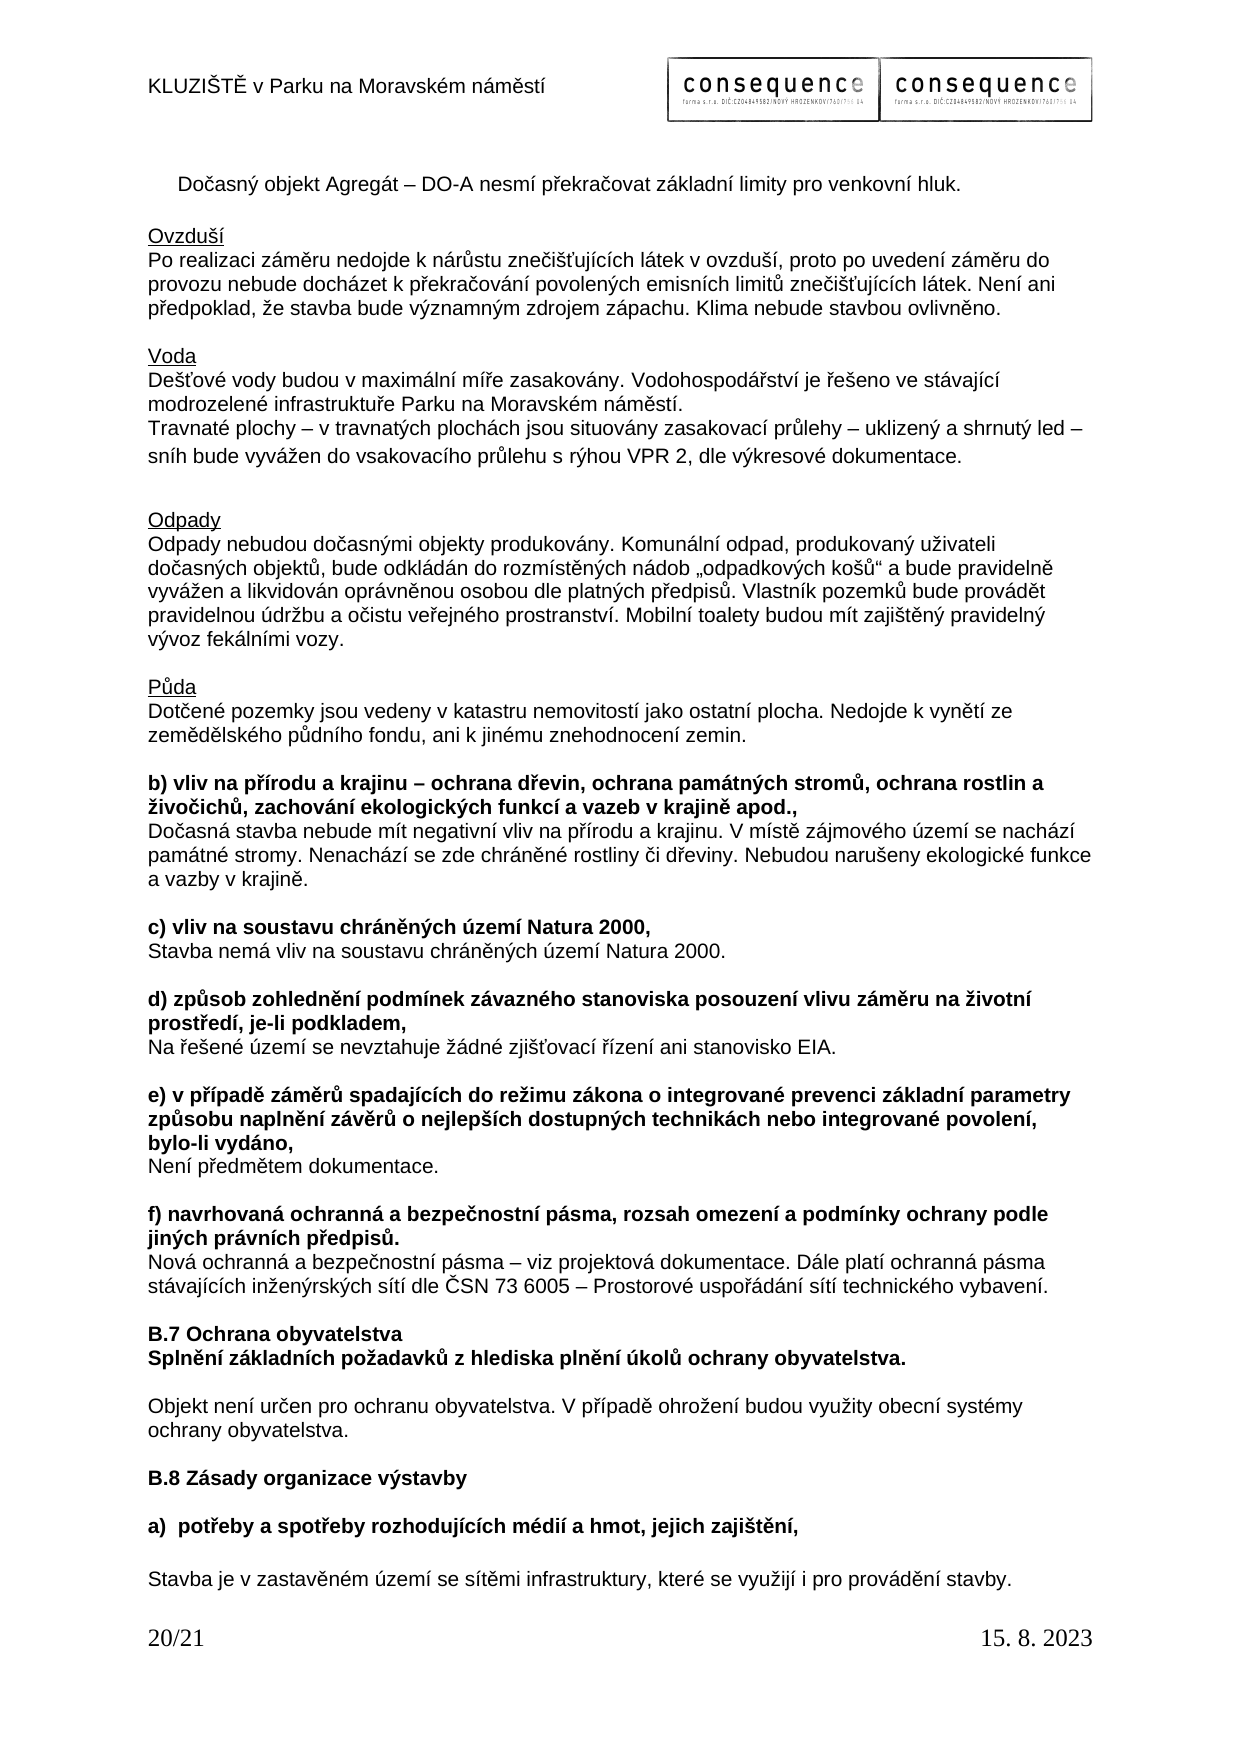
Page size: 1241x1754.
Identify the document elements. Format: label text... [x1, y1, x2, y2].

subtitle c) vliv na soustavu chráněných území Natura 2000, [148, 915, 1093, 939]
subtitle Splnění základních požadavků z hlediska plnění úkolů ochrany obyvatelstva. [148, 1346, 1093, 1370]
text Na řešené území se nevztahuje žádné zjišťovací řízení ani stanovisko EIA. [148, 1034, 1093, 1058]
subtitle a) potřeby a spotřeby rozhodujících médií a hmot, jejich zajištění, [148, 1514, 1093, 1538]
subtitle B.8 Zásady organizace výstavby [148, 1466, 1093, 1490]
text Stavba nemá vliv na soustavu chráněných území Natura 2000. [148, 939, 1093, 963]
text Objekt není určen pro ochranu obyvatelstva. V případě ohrožení budou využity obecní systémy ochrany obyvatelstva. [148, 1394, 1093, 1442]
text Ovzduší [148, 224, 1093, 248]
text Nová ochranná a bezpečnostní pásma – viz projektová dokumentace. Dále platí ochranná pásma stávajících inženýrských sítí dle ČSN 73 6005 – Prostorové uspořádání sítí technického vybavení. [148, 1250, 1093, 1298]
subtitle b) vliv na přírodu a krajinu – ochrana dřevin, ochrana památných stromů, ochrana rostlin a živočichů, zachování ekologických funkcí a vazeb v krajině apod., [148, 771, 1093, 819]
subtitle f) navrhovaná ochranná a bezpečnostní pásma, rozsah omezení a podmínky ochrany podle jiných právních předpisů. [148, 1202, 1093, 1250]
text Voda [148, 344, 1093, 368]
text Odpady nebudou dočasnými objekty produkovány. Komunální odpad, produkovaný uživateli dočasných objektů, bude odkládán do rozmístěných nádob „odpadkových košů“ a bude pravidelně vyvážen a likvidován oprávněnou osobou dle platných předpisů. Vlastník pozemků bude provádět pravidelnou údržbu a očistu veřejného prostranství. Mobilní toalety budou mít zajištěný pravidelný vývoz fekálními vozy. [148, 531, 1093, 651]
subtitle e) v případě záměrů spadajících do režimu zákona o integrované prevenci základní parametry způsobu naplnění závěrů o nejlepších dostupných technikách nebo integrované povolení, bylo-li vydáno, [148, 1082, 1093, 1154]
text Není předmětem dokumentace. [148, 1154, 1093, 1178]
text Dočasná stavba nebude mít negativní vliv na přírodu a krajinu. V místě zájmového území se nachází památné stromy. Nenachází se zde chráněné rostliny či dřeviny. Nebudou narušeny ekologické funkce a vazby v krajině. [148, 819, 1093, 891]
text Půda [148, 675, 1093, 699]
text Stavba je v zastavěném území se sítěmi infrastruktury, které se využijí i pro provádění stavby. [148, 1566, 1093, 1590]
text Po realizaci záměru nedojde k nárůstu znečišťujících látek v ovzduší, proto po uvedení záměru do provozu nebude docházet k překračování povolených emisních limitů znečišťujících látek. Není ani předpoklad, že stavba bude významným zdrojem zápachu. Klima nebude stavbou ovlivněno. [148, 248, 1093, 320]
subtitle B.7 Ochrana obyvatelstva [148, 1322, 1093, 1346]
picture [667, 57, 1093, 122]
text Odpady [148, 507, 1093, 531]
text Travnaté plochy – v travnatých plochách jsou situovány zasakovací průlehy – uklizený a shrnutý led – sníh bude vyvážen do vsakovacího průlehu s rýhou VPR 2, dle výkresové dokumentace. [148, 416, 1093, 467]
text Dotčené pozemky jsou vedeny v katastru nemovitostí jako ostatní plocha. Nedojde k vynětí ze zemědělského půdního fondu, ani k jinému znehodnocení zemin. [148, 699, 1093, 747]
text Dočasný objekt Agregát – DO-A nesmí překračovat základní limity pro venkovní hluk. [148, 172, 1093, 224]
subtitle d) způsob zohlednění podmínek závazného stanoviska posouzení vlivu záměru na životní prostředí, je-li podkladem, [148, 987, 1093, 1034]
text Dešťové vody budou v maximální míře zasakovány. Vodohospodářství je řešeno ve stávající modrozelené infrastruktuře Parku na Moravském náměstí. [148, 368, 1093, 416]
